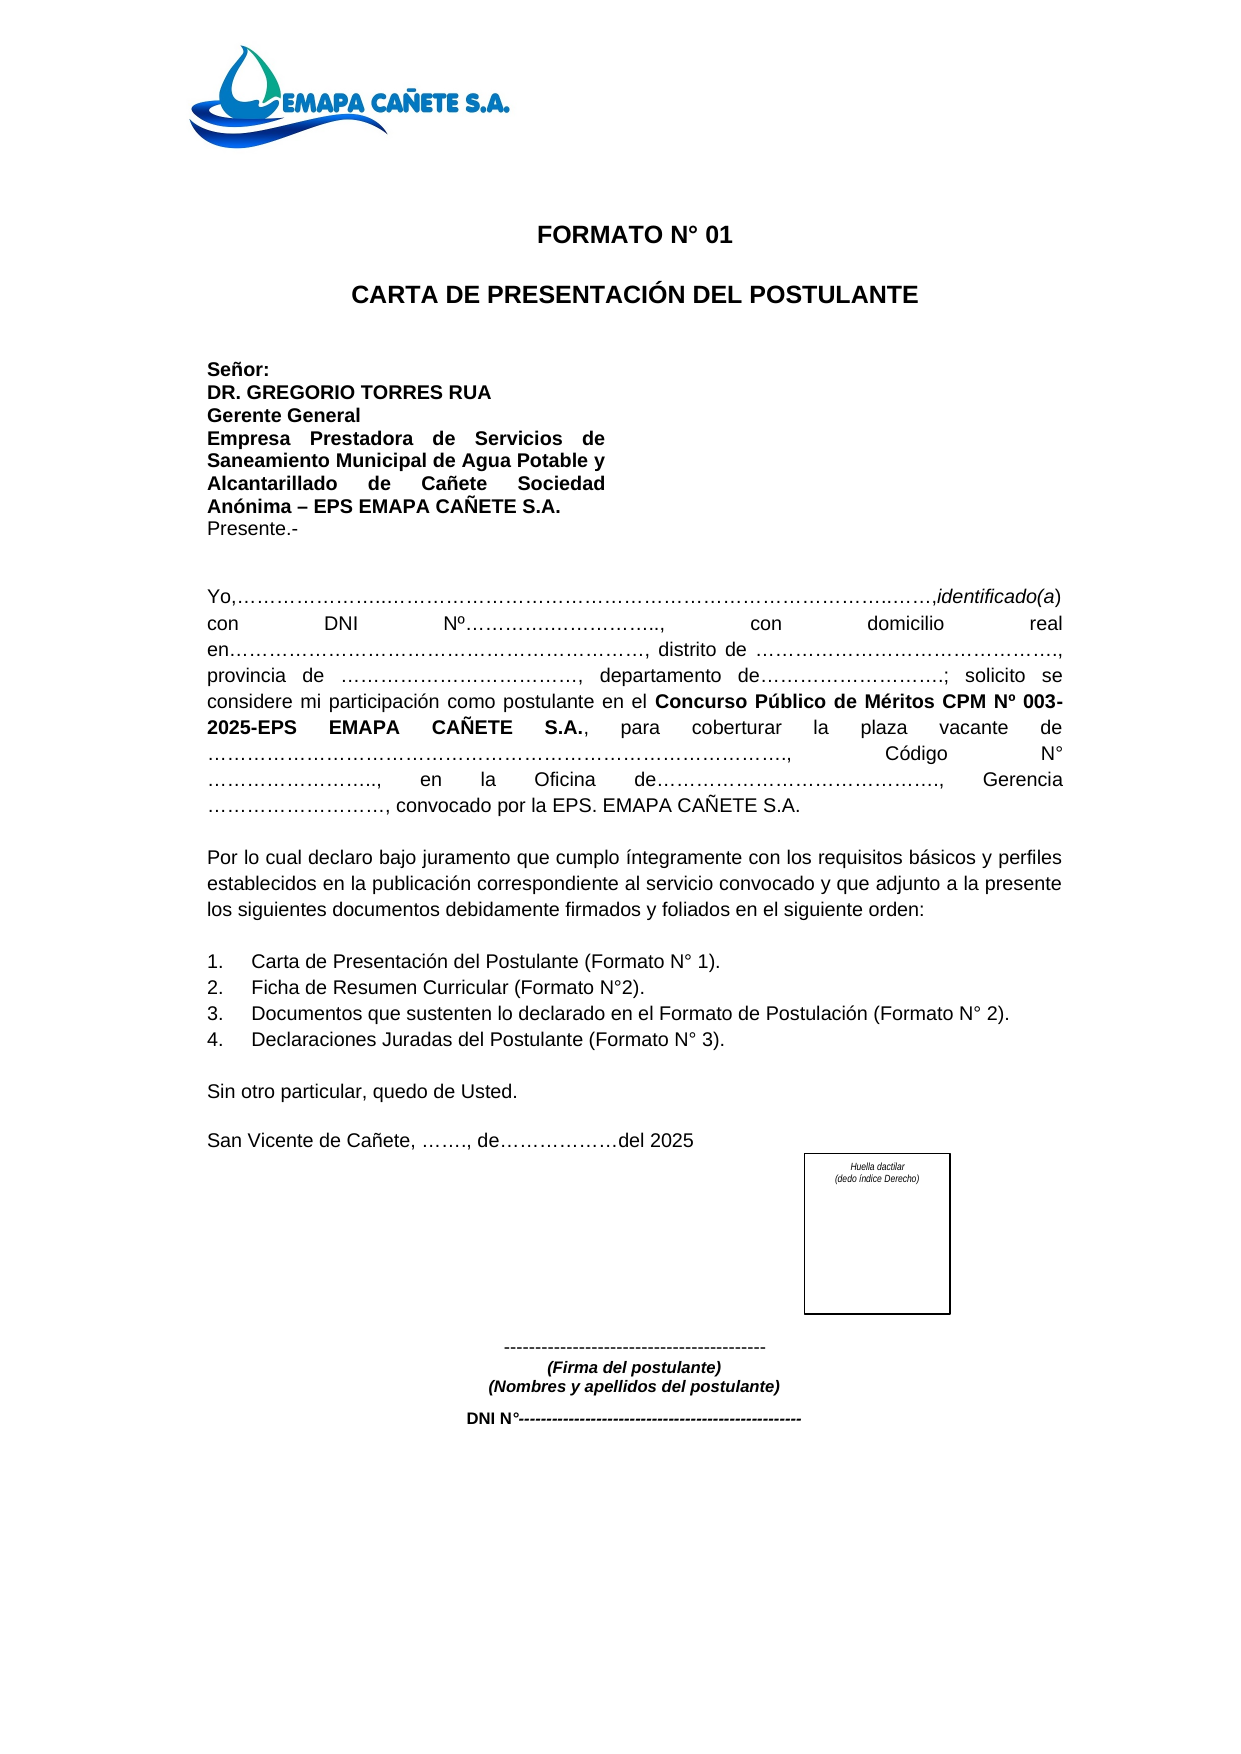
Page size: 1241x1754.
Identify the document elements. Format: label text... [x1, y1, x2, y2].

list Declaraciones Juradas del Postulante (Formato N° 3). [207, 1028, 1063, 1051]
text CARTA DE PRESENTACIÓN DEL POSTULANTE [207, 280, 1063, 309]
title Yo,…………………..…………………………………………………………………..……,identificado(a) con DNI Nº………….…………….., con domicilio real en………………………………………………………, distrito de ………………………………………., provincia de ………………………………, departamento de……………………….; solicito se considere mi participación como postulante en el Concurso Público de Méritos CPM Nº 003-2025-EPS EMAPA CAÑETE S.A., para coberturar la plaza vacante de ……………………………………………………………………………., Código N° …………………….., en la Oficina de……………………………………., Gerencia ………………………, convocado por la EPS. EMAPA CAÑETE S.A. [207, 585, 1063, 816]
text Señor: [207, 358, 1063, 381]
list Carta de Presentación del Postulante (Formato N° 1). [207, 950, 1063, 973]
text Presente.- [207, 517, 1063, 540]
text (Firma del postulante) [207, 1358, 1063, 1377]
text Por lo cual declaro bajo juramento que cumplo íntegramente con los requisitos básicos y perfiles establecidos en la publicación correspondiente al servicio convocado y que adjunto a la presente los siguientes documentos debidamente firmados y foliados en el siguiente orden: [207, 846, 1063, 921]
text Sin otro particular, quedo de Usted. [207, 1080, 1063, 1103]
text ------------------------------------------ [207, 1336, 1063, 1358]
text Gerente General [207, 404, 1063, 426]
text San Vicente de Cañete, ……., de………………del 2025 [207, 1129, 1063, 1152]
text (Nombres y apellidos del postulante) [207, 1377, 1063, 1396]
text DR. GREGORIO TORRES RUA [207, 381, 606, 404]
picture [180, 28, 517, 155]
list Ficha de Resumen Curricular (Formato N°2). [207, 976, 1063, 999]
text FORMATO N° 01 [207, 220, 1063, 249]
text DNI N°--------------------------------------------------- [207, 1408, 1063, 1428]
text Empresa Prestadora de Servicios de Saneamiento Municipal de Agua Potable y Alcantarillado de Cañete Sociedad Anónima – EPS EMAPA CAÑETE S.A. [207, 426, 606, 517]
list Documentos que sustenten lo declarado en el Formato de Postulación (Formato N° 2). [207, 1002, 1063, 1025]
